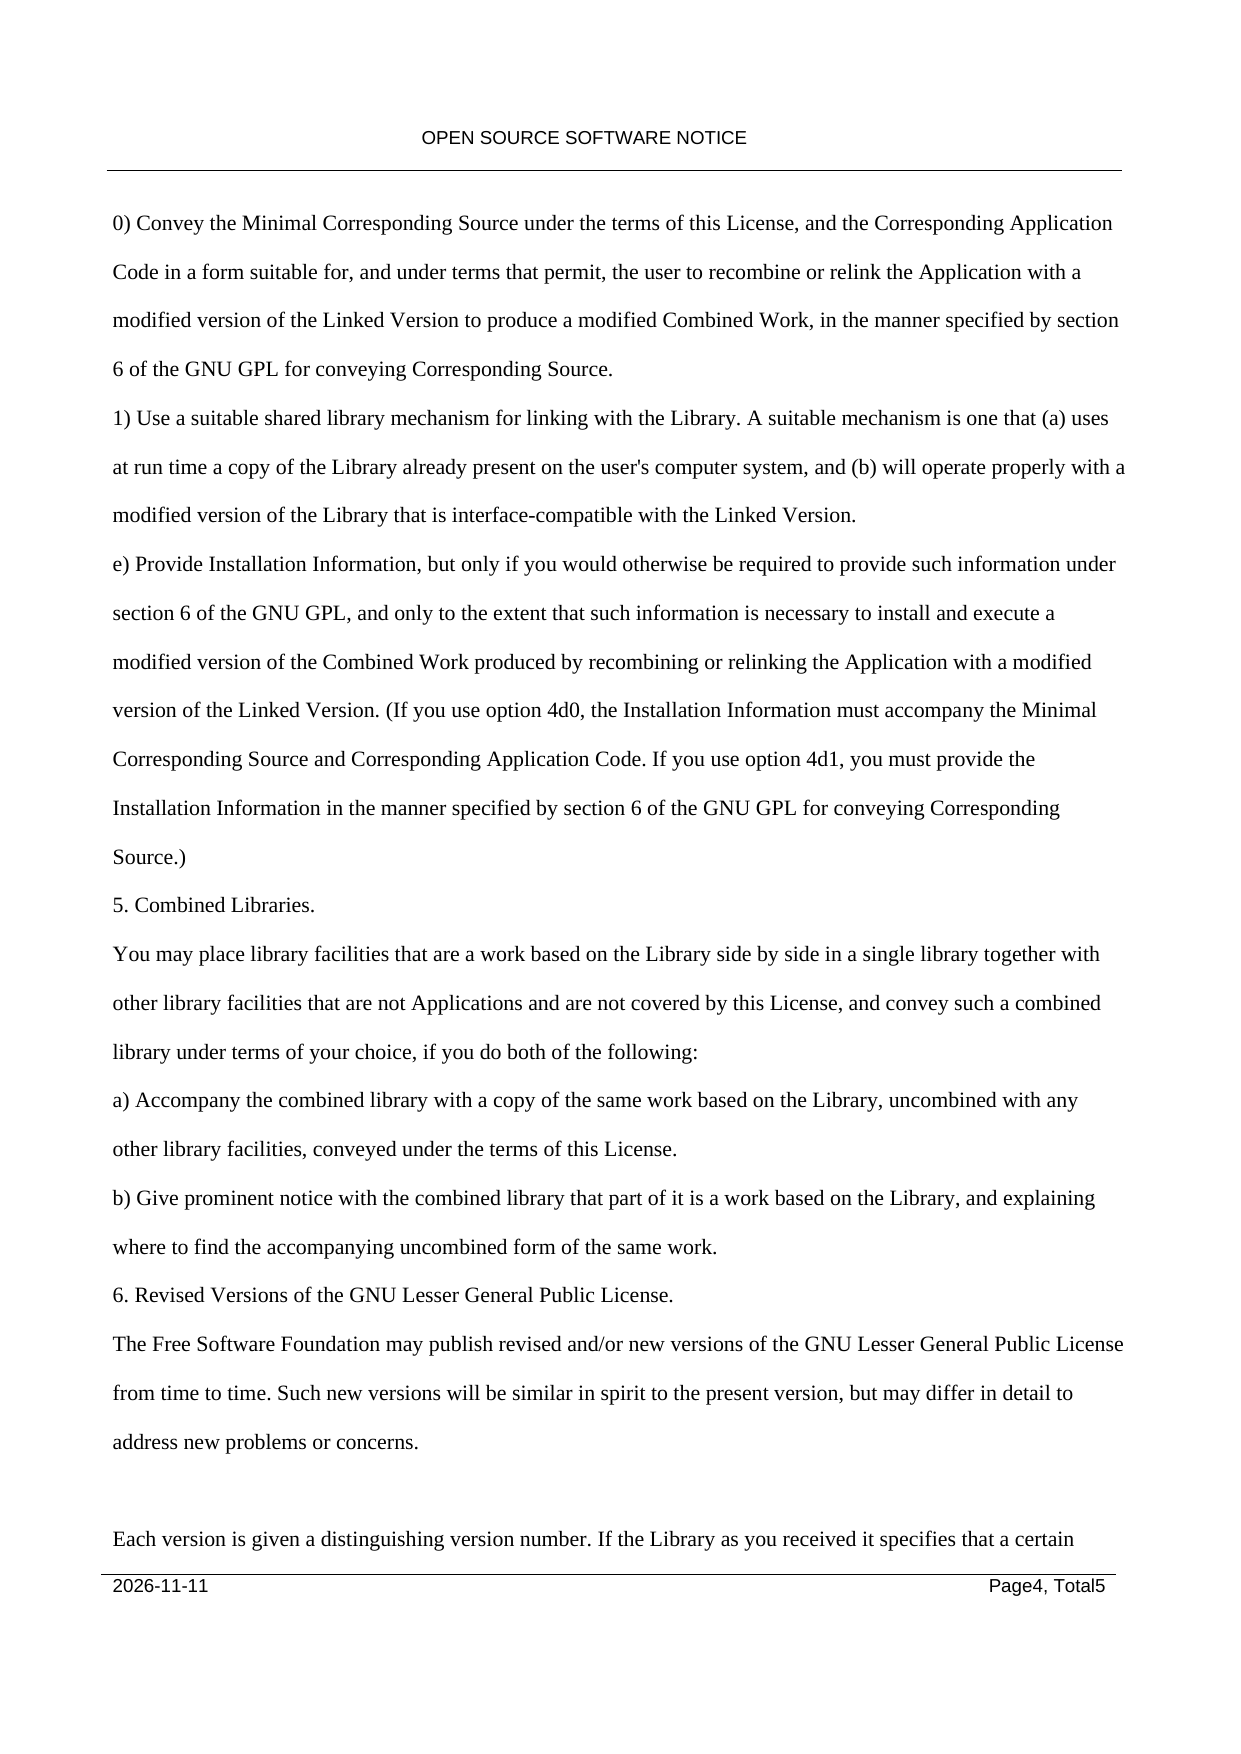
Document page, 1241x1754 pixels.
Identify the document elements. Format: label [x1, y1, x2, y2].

text [112, 206, 1128, 1555]
